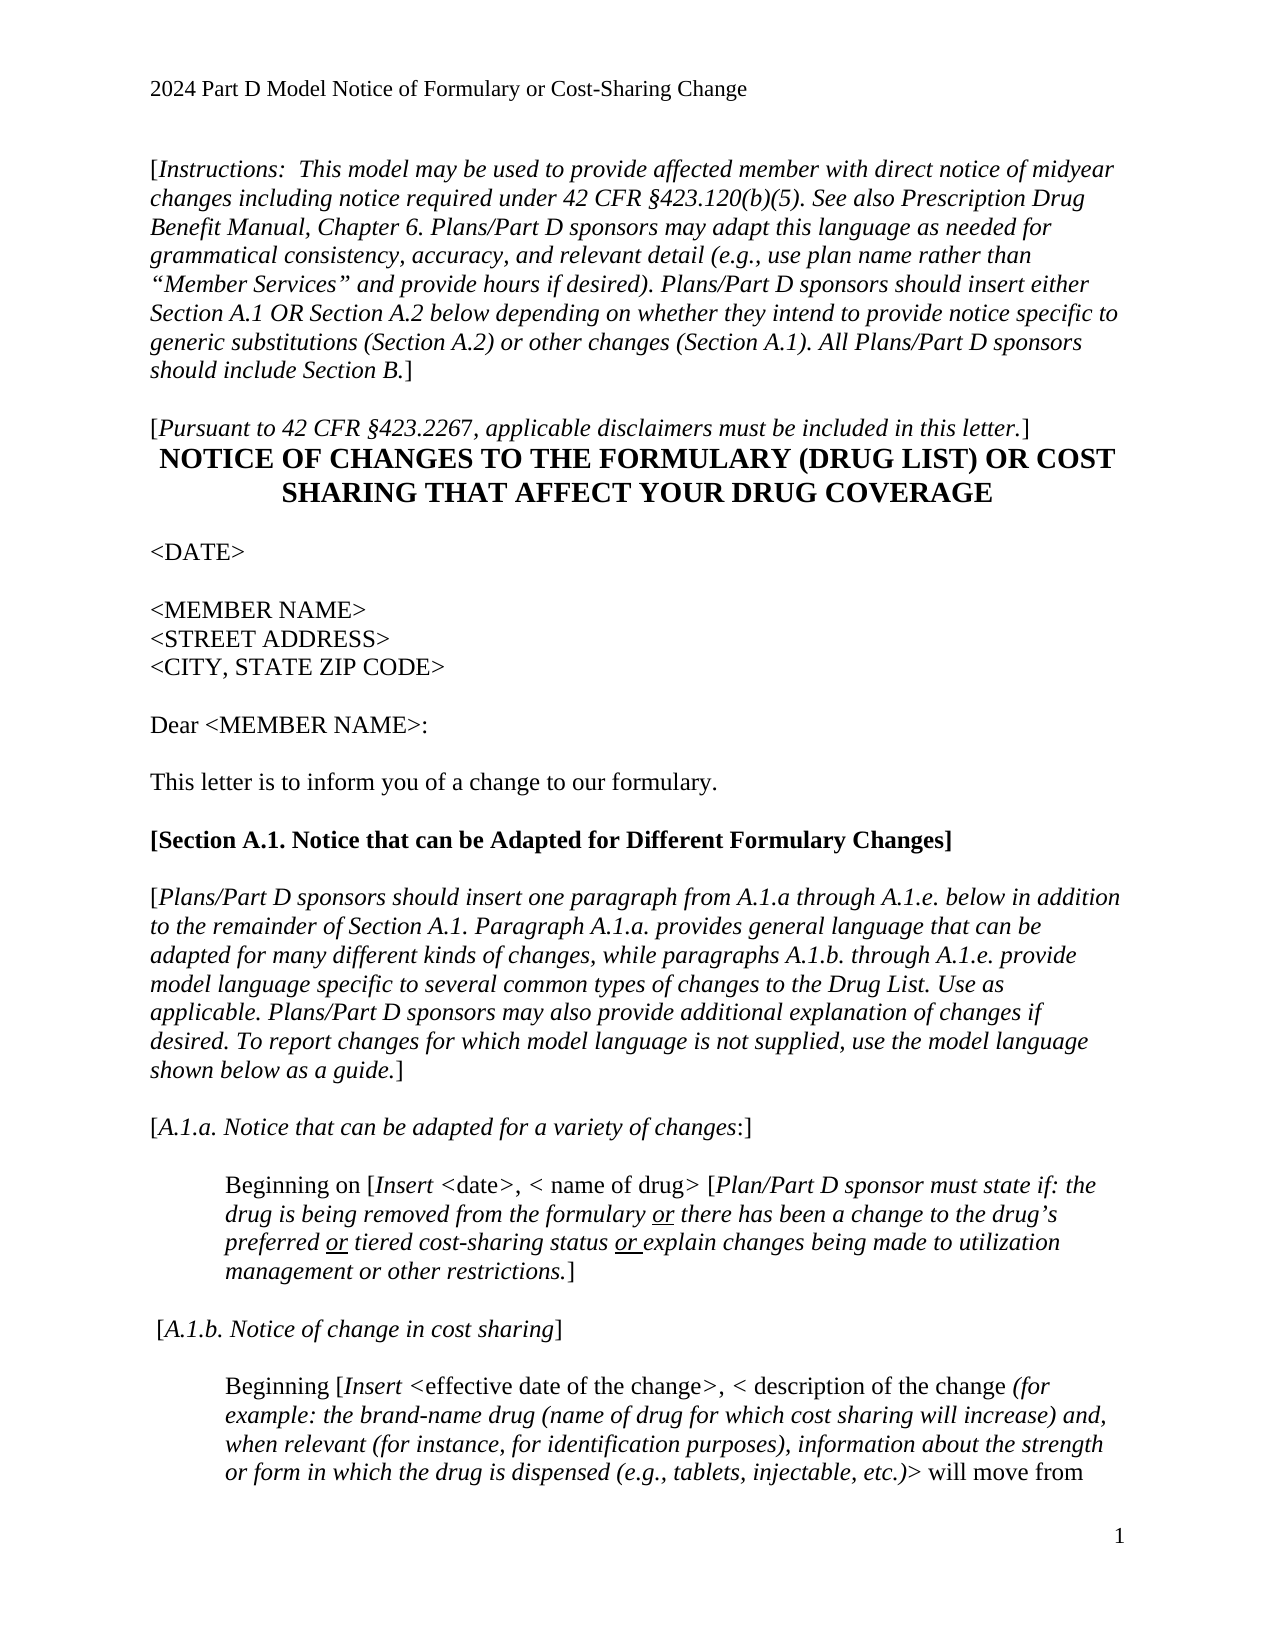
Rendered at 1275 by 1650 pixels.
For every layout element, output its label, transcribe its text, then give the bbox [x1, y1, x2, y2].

text <City, State Zip Code> [150, 652, 1125, 681]
text [A.1.a. Notice that can be adapted for a variety of changes:] [150, 1112, 1116, 1141]
text [Pursuant to 42 CFR §423.2267, applicable disclaimers must be included in this letter.] [150, 413, 1125, 442]
subtitle This letter is to inform you of a change to our formulary. [150, 767, 1125, 796]
text [Instructions: This model may be used to provide affected member with direct notice of midyear changes including notice required under 42 CFR §423.120(b)(5). See also Prescription Drug Benefit Manual, Chapter 6. Plans/Part D sponsors may adapt this language as needed for grammatical consistency, accuracy, and relevant detail (e.g., use plan name rather than “Member Services” and provide hours if desired). Plans/Part D sponsors should insert either Section A.1 OR Section A.2 below depending on whether they intend to provide notice specific to generic substitutions (Section A.2) or other changes (Section A.1). All Plans/Part D sponsors should include Section B.] [150, 154, 1125, 384]
text [Section A.1. Notice that can be Adapted for Different Formulary Changes] [150, 825, 1125, 854]
text Notice of Changes to the Formulary (Drug List) or Cost Sharing that Affect Your Drug Coverage [150, 442, 1125, 509]
text [Plans/Part D sponsors should insert one paragraph from A.1.a through A.1.e. below in addition to the remainder of Section A.1. Paragraph A.1.a. provides general language that can be adapted for many different kinds of changes, while paragraphs A.1.b. through A.1.e. provide model language specific to several common types of changes to the Drug List. Use as applicable. Plans/Part D sponsors may also provide additional explanation of changes if desired. To report changes for which model language is not supplied, use the model language shown below as a guide.] [150, 882, 1125, 1084]
text [A.1.b. Notice of change in cost sharing] [150, 1314, 1125, 1342]
text <Street Address> [150, 624, 1125, 652]
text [225, 1371, 1125, 1486]
text Beginning on [Insert <date>, < name of drug> [Plan/Part D sponsor must state if: the drug is being removed from the formulary or there has been a change to the drug’s preferred or tiered cost-sharing status or explain changes being made to utilization management or other restrictions.] [225, 1170, 1116, 1285]
text <Date> [150, 537, 1125, 566]
text Dear <MEMBER NAME>: [150, 710, 1125, 739]
text <MEMBER NAME> [150, 595, 1125, 624]
